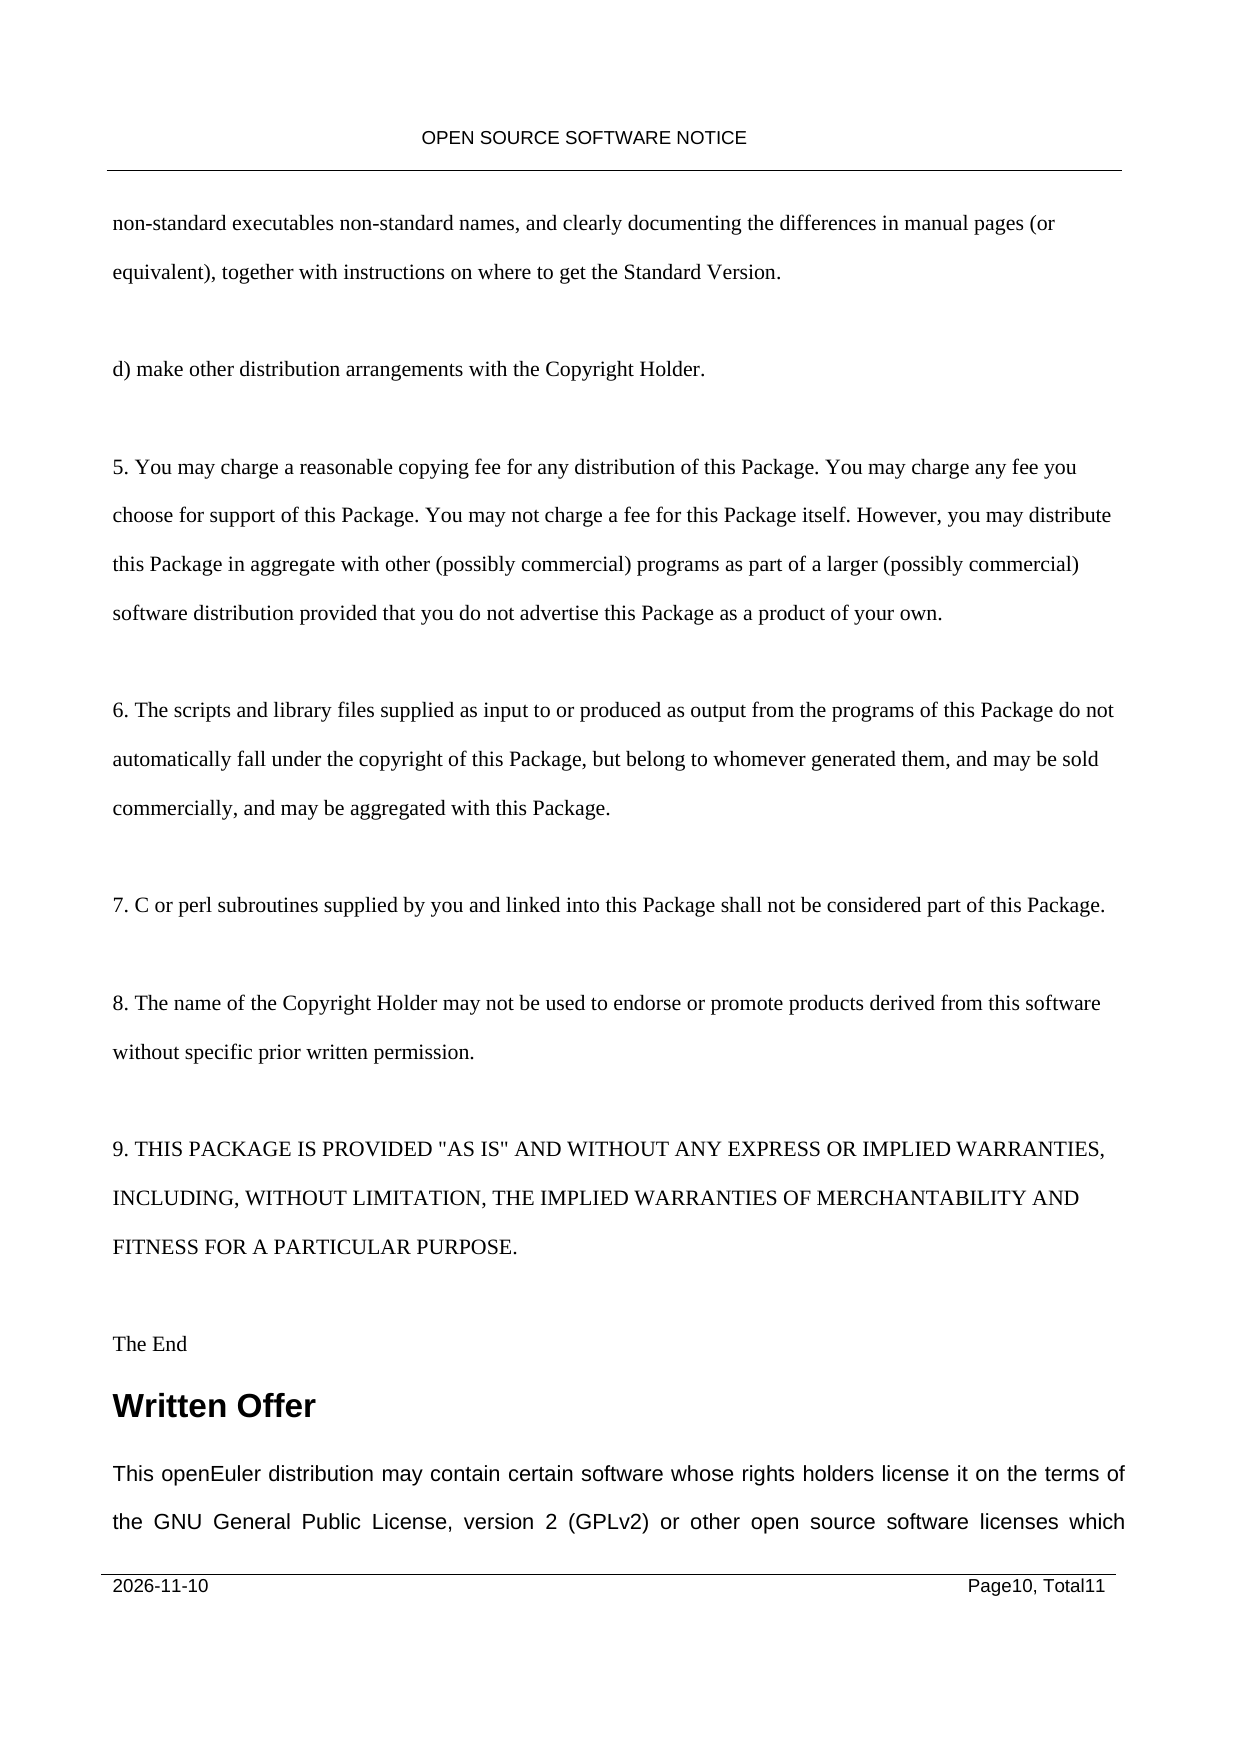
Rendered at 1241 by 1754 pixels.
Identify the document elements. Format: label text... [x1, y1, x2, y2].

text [112, 1457, 1128, 1538]
text Written Offer [112, 1373, 1128, 1438]
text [112, 206, 1128, 1360]
